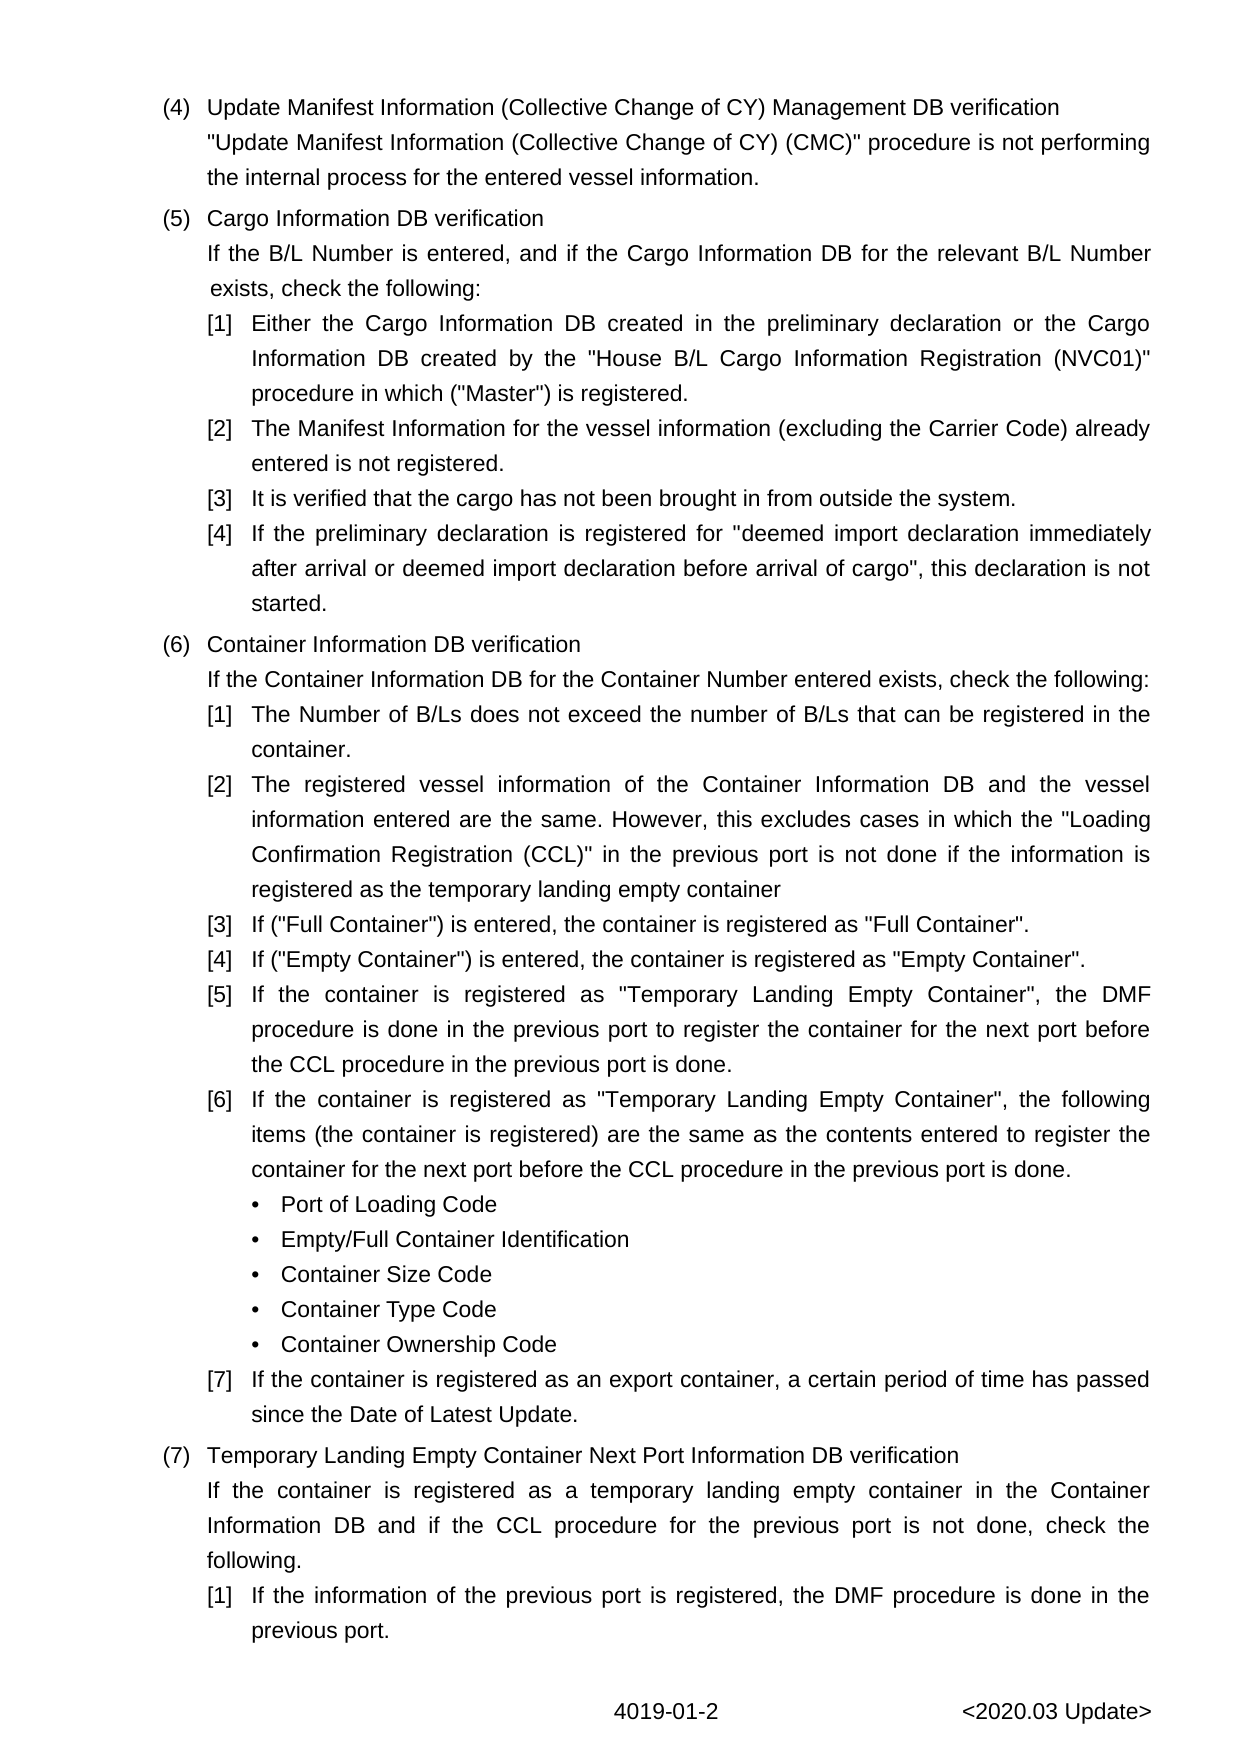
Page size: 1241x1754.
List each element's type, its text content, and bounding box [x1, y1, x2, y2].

text [1] If the information of the previous port is registered, the DMF procedure is done in the previous port. [207, 1578, 1152, 1648]
text [3] If ("Full Container") is entered, the container is registered as "Full Container". [207, 907, 1152, 942]
text (7) Temporary Landing Empty Container Next Port Information DB verification [162, 1438, 1152, 1473]
text • Container Size Code [251, 1257, 1152, 1292]
text [4] If ("Empty Container") is entered, the container is registered as "Empty Container". [207, 942, 1152, 977]
text If the B/L Number is entered, and if the Cargo Information DB for the relevant B/L Number exists, check the following: [207, 236, 1152, 306]
text If the container is registered as a temporary landing empty container in the Container Information DB and if the CCL procedure for the previous port is not done, check the following. [207, 1473, 1152, 1578]
text [1] Either the Cargo Information DB created in the preliminary declaration or the Cargo Information DB created by the "House B/L Cargo Information Registration (NVC01)" procedure in which ("Master") is registered. [207, 306, 1152, 411]
text [7] If the container is registered as an export container, a certain period of time has passed since the Date of Latest Update. [207, 1362, 1152, 1432]
text [4] If the preliminary declaration is registered for "deemed import declaration immediately after arrival or deemed import declaration before arrival of cargo", this declaration is not started. [207, 516, 1152, 621]
text • Container Ownership Code [251, 1327, 1152, 1362]
text If the Container Information DB for the Container Number entered exists, check the following: [207, 662, 1152, 697]
text • Container Type Code [251, 1292, 1152, 1327]
text [3] It is verified that the cargo has not been brought in from outside the system. [207, 481, 1152, 516]
text [5] If the container is registered as "Temporary Landing Empty Container", the DMF procedure is done in the previous port to register the container for the next port before the CCL procedure in the previous port is done. [207, 977, 1152, 1082]
text [2] The Manifest Information for the vessel information (excluding the Carrier Code) already entered is not registered. [207, 411, 1152, 481]
text [6] If the container is registered as "Temporary Landing Empty Container", the following items (the container is registered) are the same as the contents entered to register the container for the next port before the CCL procedure in the previous port is done. [207, 1082, 1152, 1187]
text (5) Cargo Information DB verification [162, 201, 1152, 236]
text • Empty/Full Container Identification [251, 1222, 1152, 1257]
text (4) Update Manifest Information (Collective Change of CY) Management DB verification [162, 89, 1152, 124]
text [1] The Number of B/Ls does not exceed the number of B/Ls that can be registered in the container. [207, 697, 1152, 767]
text (6) Container Information DB verification [162, 627, 1152, 662]
text • Port of Loading Code [251, 1187, 1152, 1222]
text "Update Manifest Information (Collective Change of CY) (CMC)" procedure is not performing the internal process for the entered vessel information. [207, 124, 1152, 194]
text [2] The registered vessel information of the Container Information DB and the vessel information entered are the same. However, this excludes cases in which the "Loading Confirmation Registration (CCL)" in the previous port is not done if the information is registered as the temporary landing empty container [207, 767, 1152, 907]
